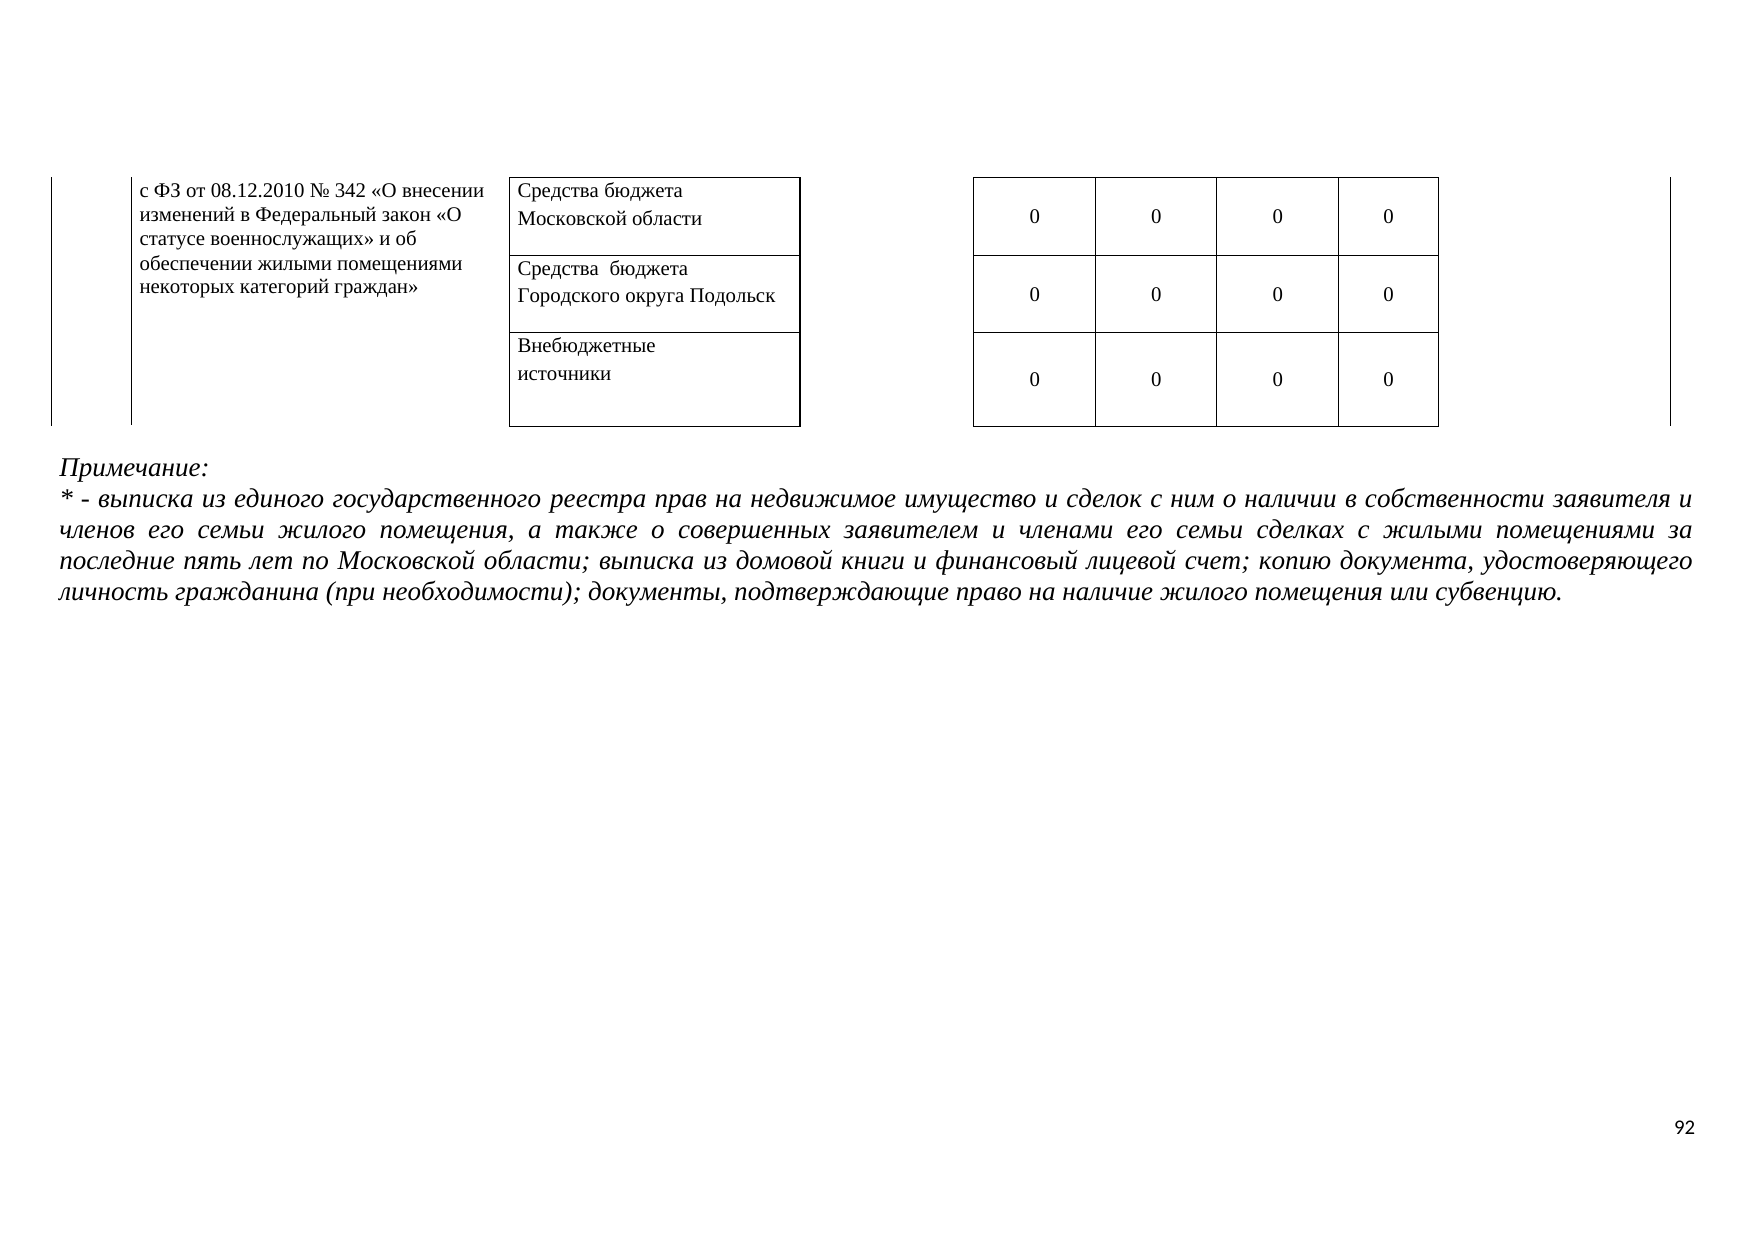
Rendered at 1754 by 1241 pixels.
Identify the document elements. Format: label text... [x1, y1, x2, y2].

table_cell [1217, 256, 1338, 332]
text Примечание: [59, 451, 1695, 482]
text * - выписка из единого государственного реестра прав на недвижимое имущество и сделок с ним о наличии в собственности заявителя и членов его семьи жилого помещения, а также о совершенных заявителем и членами его семьи сделках с жилыми помещениями за последние пять лет по Московской области; выписка из домовой книги и финансовый лицевой счет; копию документа, удостоверяющего личность гражданина (при необходимости); документы, подтверждающие право на наличие жилого помещения или субвенцию. [59, 482, 1695, 607]
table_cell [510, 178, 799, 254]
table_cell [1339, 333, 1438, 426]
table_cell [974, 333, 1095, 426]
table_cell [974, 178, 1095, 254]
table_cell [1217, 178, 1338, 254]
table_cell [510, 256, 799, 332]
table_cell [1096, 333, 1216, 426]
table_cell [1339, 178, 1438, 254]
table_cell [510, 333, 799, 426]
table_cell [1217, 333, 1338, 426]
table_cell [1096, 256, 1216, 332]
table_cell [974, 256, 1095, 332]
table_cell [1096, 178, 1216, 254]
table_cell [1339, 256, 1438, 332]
